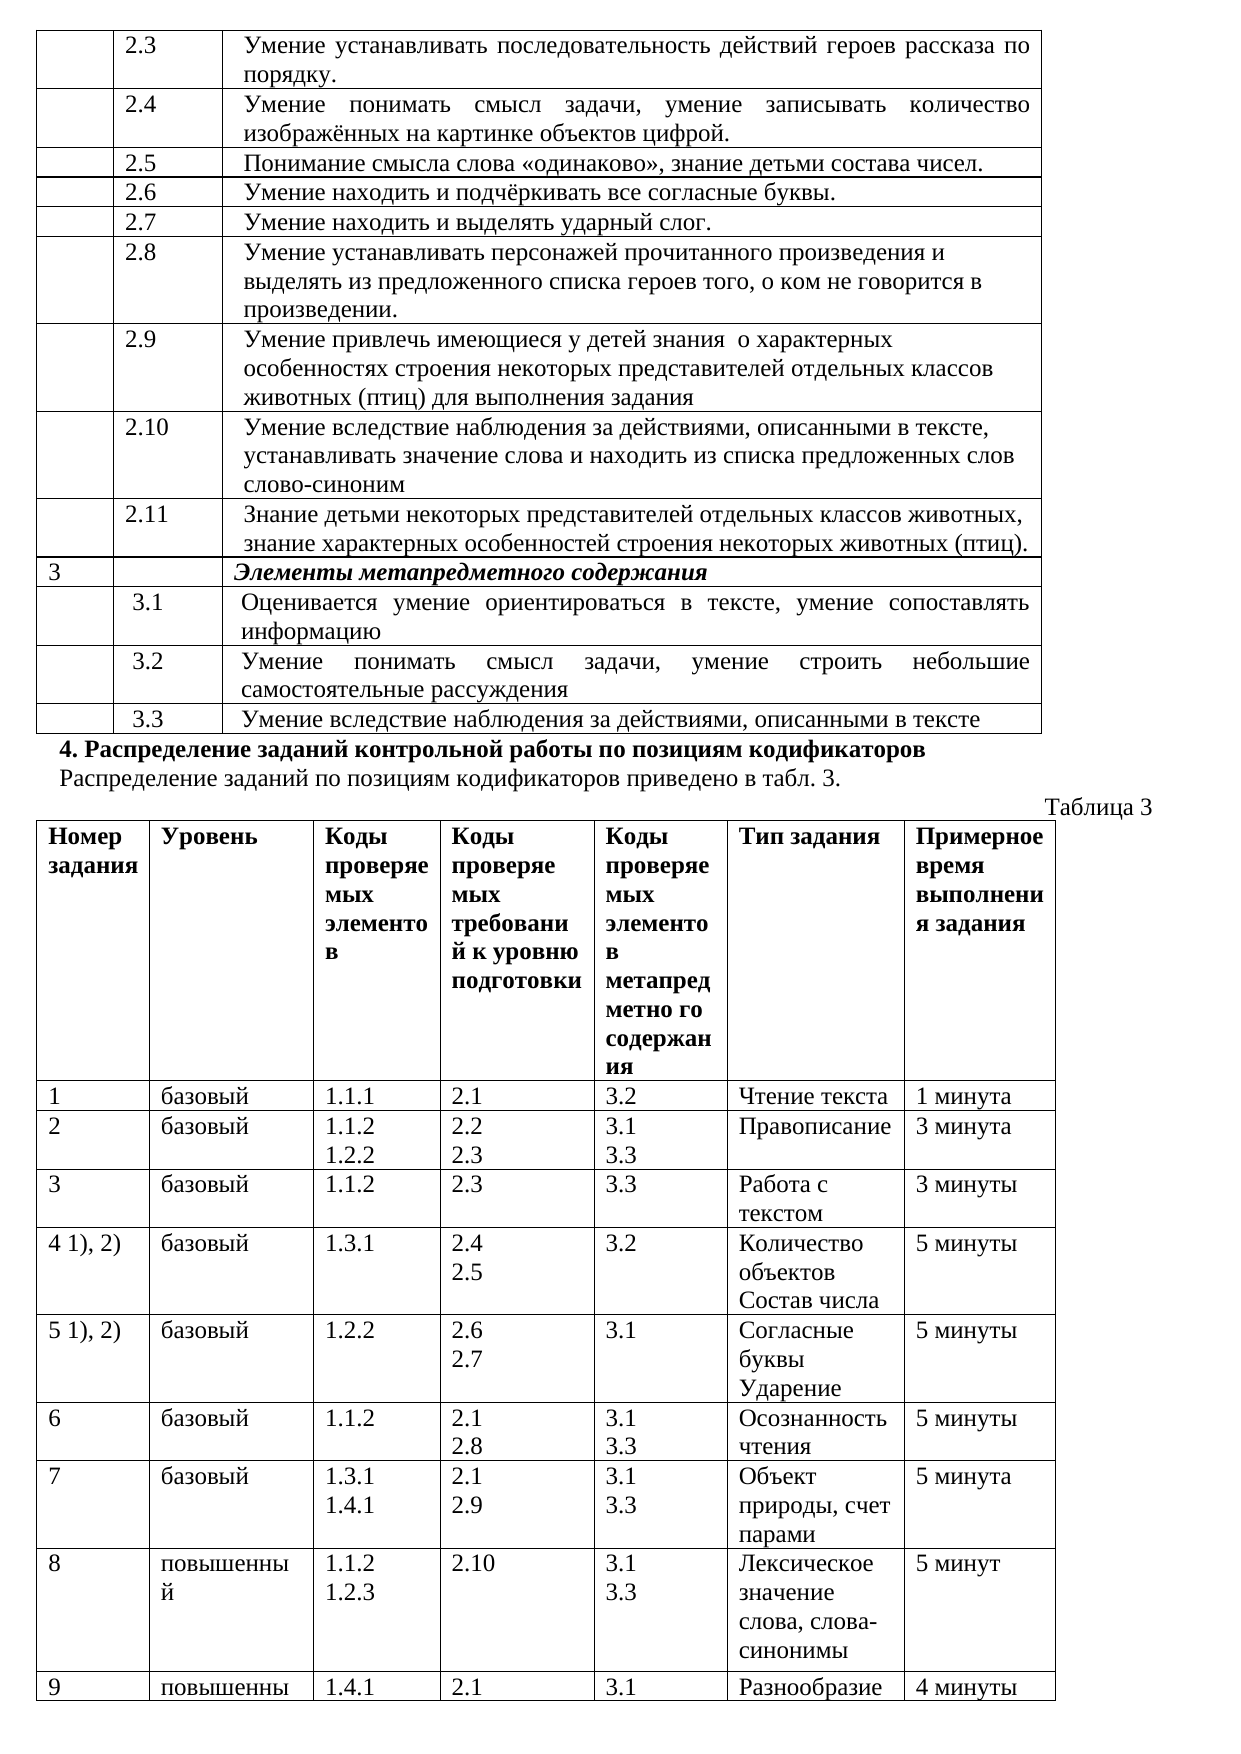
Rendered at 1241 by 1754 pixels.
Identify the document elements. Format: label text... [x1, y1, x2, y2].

table_cell 2.9 [114, 324, 222, 411]
table_cell 5 минуты [905, 1403, 1055, 1460]
table_cell 2.4 2.5 [441, 1228, 594, 1314]
table_cell 2.3 [114, 31, 222, 88]
table_cell 3 [37, 558, 113, 586]
table_cell Умение находить и подчёркивать все согласные буквы. [223, 178, 1041, 206]
table_cell 3.3 [114, 704, 222, 733]
table_cell [37, 89, 113, 147]
table_cell 9 [37, 1672, 149, 1700]
table_cell [37, 587, 113, 645]
table_cell 3.1 3.3 [595, 1672, 727, 1700]
table_cell [37, 324, 113, 411]
table_cell 4 1), 2) [37, 1228, 149, 1314]
table_cell Элементы метапредметного содержания [223, 558, 1041, 586]
table_cell Согласные буквы Ударение [728, 1315, 904, 1402]
table_cell базовый [150, 1461, 313, 1547]
table_cell Работа с текстом [728, 1170, 904, 1227]
table_cell 7 [37, 1461, 149, 1547]
table_cell 1.1.2 [314, 1170, 440, 1227]
table_cell 2.7 [114, 207, 222, 236]
table_header Уровень [150, 821, 313, 1080]
table_cell 2.10 [114, 412, 222, 498]
table_cell 1.1.2 1.2.2 [314, 1111, 440, 1168]
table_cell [728, 1672, 904, 1700]
table_cell 3 минуты [905, 1170, 1055, 1227]
table_cell 4 минуты [905, 1672, 1055, 1700]
table_cell 3.1 [595, 1315, 727, 1402]
table_header Примерное время выполнени я задания [905, 821, 1055, 1080]
table_cell [37, 178, 113, 206]
table_cell 3.1 3.3 [595, 1549, 727, 1671]
table_cell 2.6 [114, 178, 222, 206]
table_cell 2.11 [114, 499, 222, 556]
table_cell 1.3.1 [314, 1228, 440, 1314]
table_cell [37, 31, 113, 88]
table_cell 8 [37, 1549, 149, 1671]
table_cell 2.1 2.11 [441, 1672, 594, 1700]
table_cell Умение устанавливать персонажей прочитанного произведения и выделять из предложенного списка героев того, о ком не говорится в произведении. [223, 237, 1041, 323]
table_cell 2.2 2.3 [441, 1111, 594, 1168]
table_cell 3.1 3.3 [595, 1403, 727, 1460]
table_cell Чтение текста [728, 1081, 904, 1110]
table_cell Умение устанавливать последовательность действий героев рассказа по порядку. [223, 31, 1041, 88]
table_cell 2.10 [441, 1549, 594, 1671]
table_cell 5 минута [905, 1461, 1055, 1547]
table_cell 3.1 3.3 [595, 1461, 727, 1547]
table_cell 1.1.2 1.2.3 [314, 1549, 440, 1671]
table_cell 2.4 [114, 89, 222, 147]
table_cell Объект природы, счет парами [728, 1461, 904, 1547]
table_cell 1.1.2 [314, 1403, 440, 1460]
table_header Коды проверяемых элементов метапредметно го содержания [595, 821, 727, 1080]
table_cell [37, 237, 113, 323]
table_cell 1 [37, 1081, 149, 1110]
table_cell Количество объектов Состав числа [728, 1228, 904, 1314]
table_cell [37, 412, 113, 498]
table_cell 5 минуты [905, 1315, 1055, 1402]
table_cell 3 минута [905, 1111, 1055, 1168]
table_cell [37, 499, 113, 556]
table_cell 3.2 [595, 1228, 727, 1314]
table_cell 5 минуты [905, 1228, 1055, 1314]
table_cell 3.1 [114, 587, 222, 645]
table_cell базовый [150, 1081, 313, 1110]
table_cell [37, 704, 113, 733]
table_cell базовый [150, 1228, 313, 1314]
table_header Коды проверяе мых требований к уровню подготовки [441, 821, 594, 1080]
table_cell 5 1), 2) [37, 1315, 149, 1402]
table_cell 2.1 [441, 1081, 594, 1110]
table_cell Умение вследствие наблюдения за действиями, описанными в тексте, устанавливать значение слова и находить из списка предложенных слов слово-синоним [223, 412, 1041, 498]
table_cell 2.8 [114, 237, 222, 323]
table_cell [37, 646, 113, 703]
table_cell 1.2.2 [314, 1315, 440, 1402]
table_cell повышенный [150, 1549, 313, 1671]
table_header Тип задания [728, 821, 904, 1080]
table_cell 3 [37, 1170, 149, 1227]
text Распределение заданий по позициям кодификаторов приведено в табл. 3. [59, 763, 1152, 792]
table_cell базовый [150, 1111, 313, 1168]
table_cell повышенный [150, 1672, 313, 1700]
table_cell 2.3 [441, 1170, 594, 1227]
table_cell Оценивается умение ориентироваться в тексте, умение сопоставлять информацию [223, 587, 1041, 645]
table_cell 3.2 [114, 646, 222, 703]
table_cell 2.1 2.8 [441, 1403, 594, 1460]
table_header Коды проверяе мых элементо в [314, 821, 440, 1080]
table_cell Правописание [728, 1111, 904, 1168]
table_cell 3.1 3.3 [595, 1111, 727, 1168]
table_cell Умение понимать смысл задачи, умение записывать количество изображённых на картинке объектов цифрой. [223, 89, 1041, 147]
table_cell 2.5 [114, 148, 222, 176]
table_cell Умение понимать смысл задачи, умение строить небольшие самостоятельные рассуждения [223, 646, 1041, 703]
table_cell базовый [150, 1315, 313, 1402]
text Таблица 3 [59, 792, 1152, 820]
table_cell Понимание смысла слова «одинаково», знание детьми состава чисел. [223, 148, 1041, 176]
table_cell 1 минута [905, 1081, 1055, 1110]
table_cell 1.3.1 1.4.1 [314, 1461, 440, 1547]
table_cell базовый [150, 1403, 313, 1460]
table_cell 1.1.1 [314, 1081, 440, 1110]
table_cell Умение привлечь имеющиеся у детей знания о характерных особенностях строения некоторых представителей отдельных классов животных (птиц) для выполнения задания [223, 324, 1041, 411]
table_cell Осознанность чтения [728, 1403, 904, 1460]
table_cell 3.2 [595, 1081, 727, 1110]
table_cell [37, 207, 113, 236]
table_cell 2.6 2.7 [441, 1315, 594, 1402]
table_cell 3.3 [595, 1170, 727, 1227]
table_cell [37, 148, 113, 176]
table_cell 2 [37, 1111, 149, 1168]
table_header Номер задания [37, 821, 149, 1080]
table_cell [114, 558, 222, 586]
table_cell базовый [150, 1170, 313, 1227]
table_cell Умение находить и выделять ударный слог. [223, 207, 1041, 236]
table_cell 1.4.1 [314, 1672, 440, 1700]
table_cell 6 [37, 1403, 149, 1460]
table_cell Умение вследствие наблюдения за действиями, описанными в тексте [223, 704, 1041, 733]
table_cell 2.1 2.9 [441, 1461, 594, 1547]
text 4. Распределение заданий контрольной работы по позициям кодификаторов [59, 734, 1152, 763]
table_cell 5 минут [905, 1549, 1055, 1671]
table_cell Лексическое значение слова, слова-синонимы [728, 1549, 904, 1671]
table_cell Знание детьми некоторых представителей отдельных классов животных, знание характерных особенностей строения некоторых животных (птиц). [223, 499, 1041, 556]
